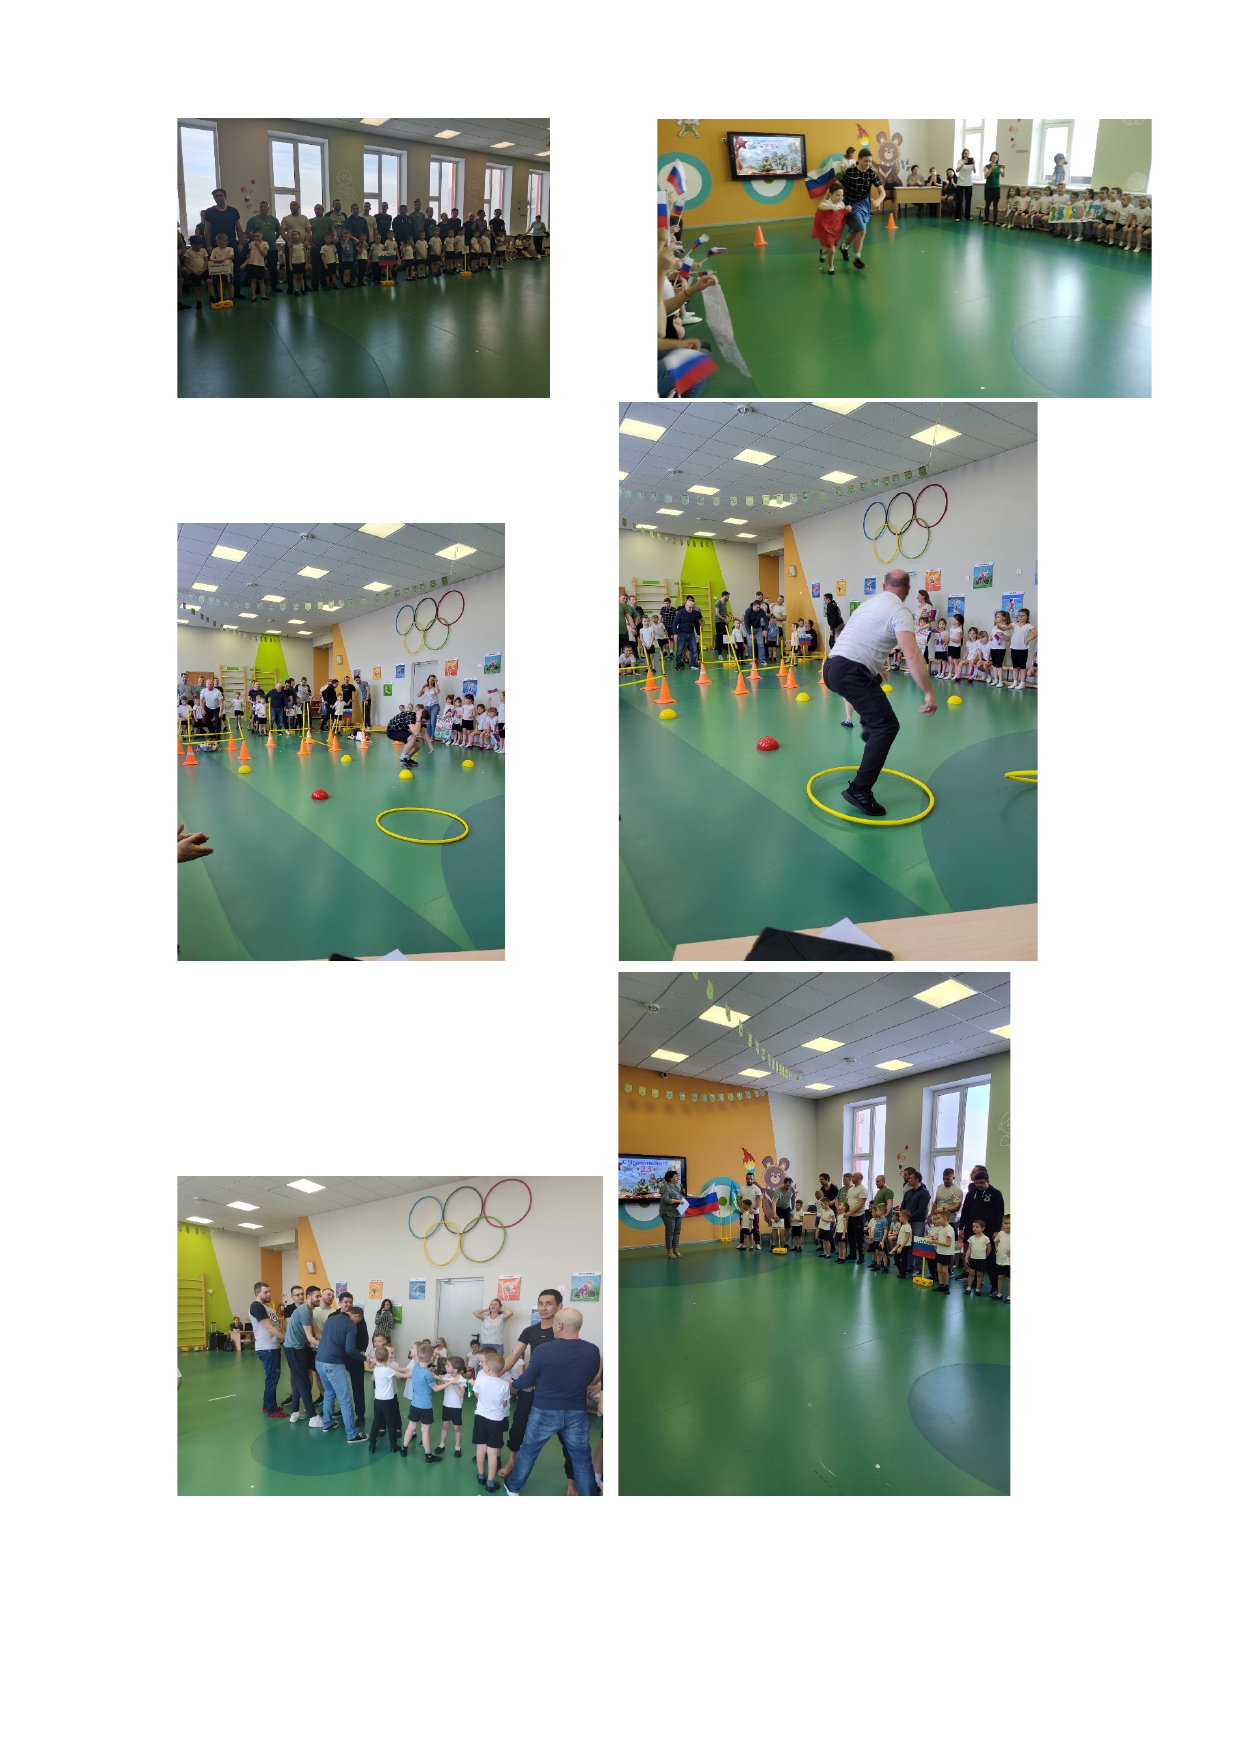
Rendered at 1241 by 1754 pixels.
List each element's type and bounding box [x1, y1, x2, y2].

picture [618, 402, 1038, 961]
picture [177, 118, 550, 398]
picture [177, 523, 505, 961]
picture [618, 972, 1011, 1496]
picture [177, 1176, 604, 1496]
picture [657, 119, 1152, 398]
